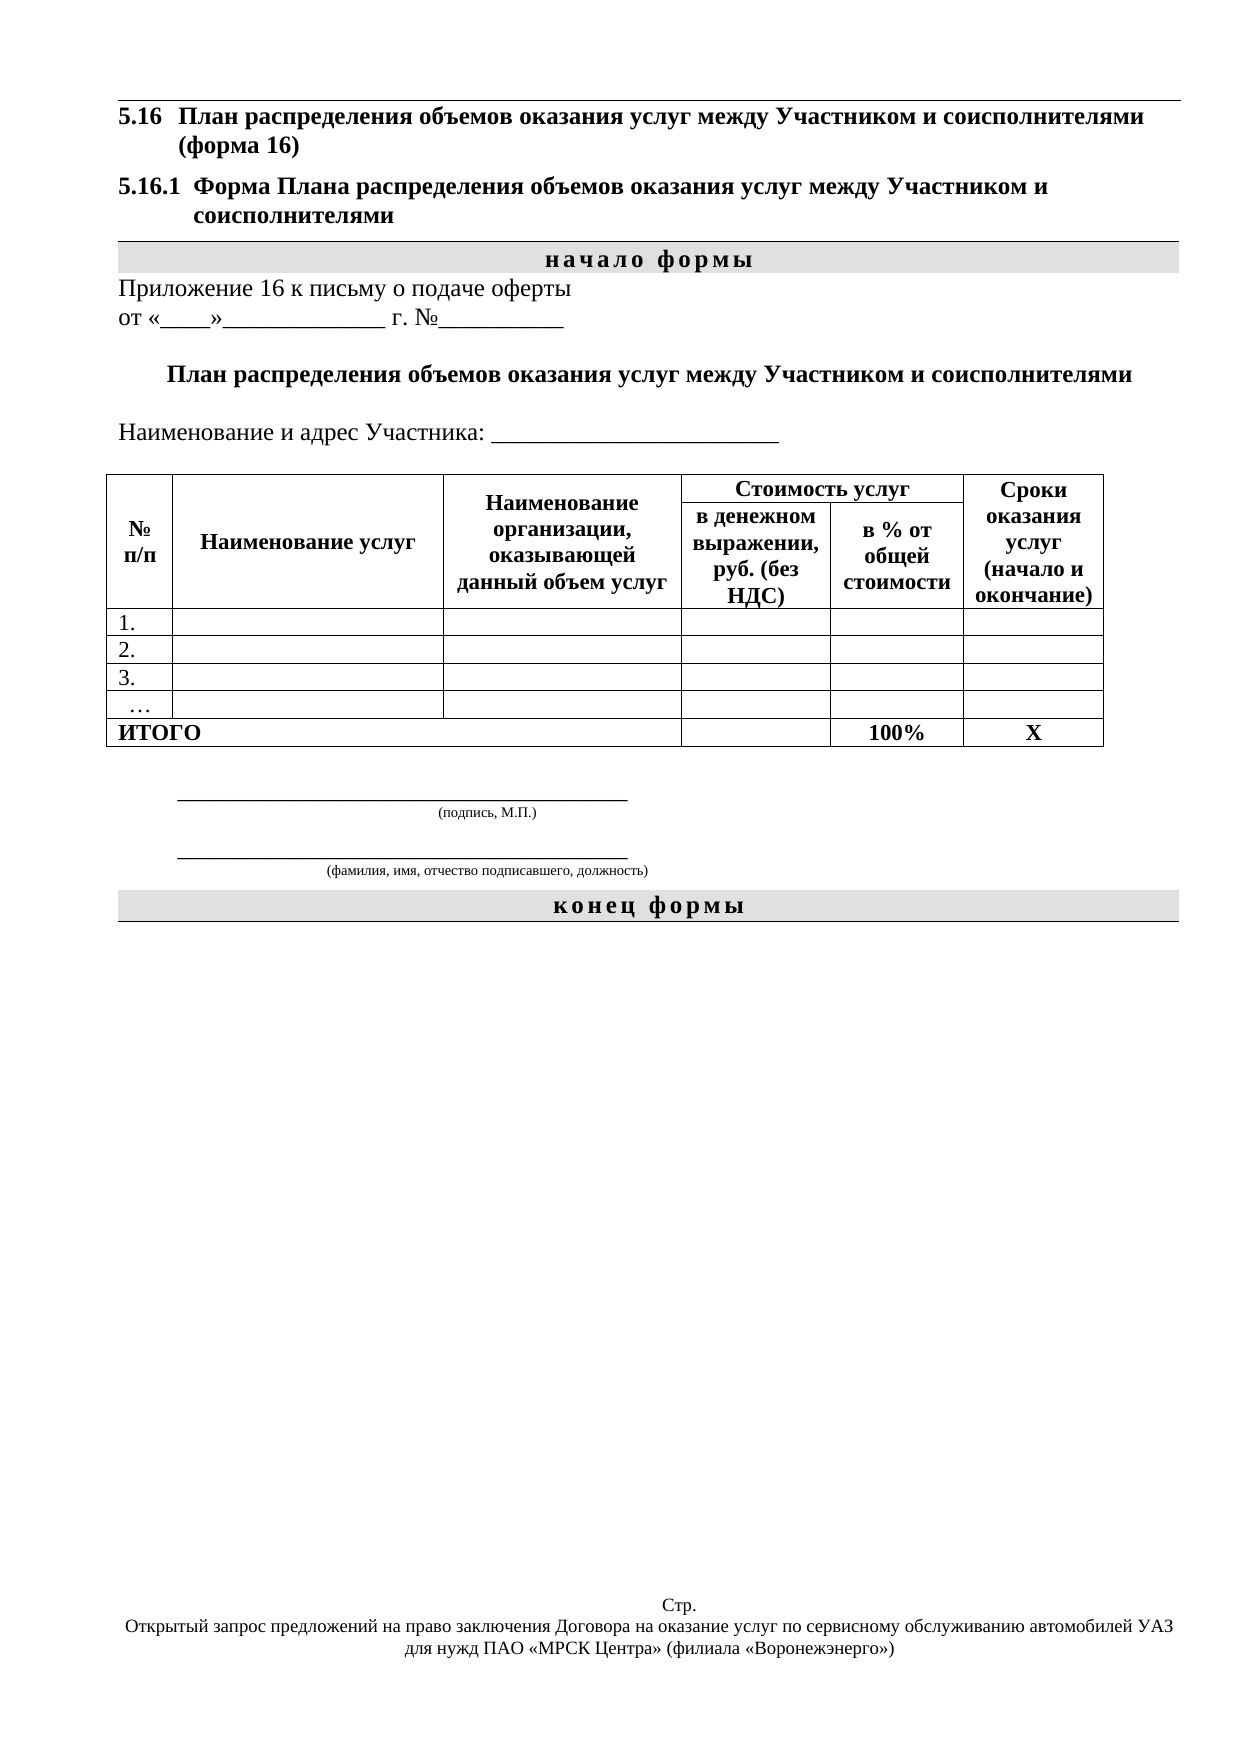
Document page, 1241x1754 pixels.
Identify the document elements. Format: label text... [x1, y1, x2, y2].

table_cell [964, 609, 1103, 635]
table_cell [173, 609, 443, 635]
table_cell [831, 609, 963, 635]
text План распределения объемов оказания услуг между Участником и соисполнителями [118, 359, 1181, 388]
text Приложение 16 к письму о подаче оферты от «____»_____________ г. №__________ [118, 273, 1181, 330]
table_cell в % от общей стоимости [831, 503, 963, 608]
table_cell [682, 691, 830, 718]
table_cell [831, 636, 963, 663]
table_cell [444, 691, 681, 718]
table_cell … [107, 691, 172, 718]
table_cell [173, 664, 443, 690]
table_cell [444, 609, 681, 635]
table_cell [682, 609, 830, 635]
table_cell 100% [831, 719, 963, 746]
table_cell [964, 664, 1103, 690]
table_cell [107, 609, 172, 635]
table_cell [107, 664, 172, 690]
table_cell [682, 664, 830, 690]
table_cell [173, 636, 443, 663]
table_cell [831, 664, 963, 690]
text конец формы [118, 890, 1179, 921]
table_header Наименование услуг [173, 475, 443, 608]
table_cell [964, 636, 1103, 663]
table_cell [831, 691, 963, 718]
table_cell в денежном выражении, руб. (без НДС) [682, 503, 830, 608]
text ____________________________________ [118, 775, 1181, 804]
table_cell [107, 636, 172, 663]
table_header Наименование организации, оказывающей данный объем услуг [444, 475, 681, 608]
table_cell ИТОГО [107, 719, 681, 746]
subtitle Форма Плана распределения объемов оказания услуг между Участником и соисполнителями [118, 171, 1181, 228]
text Наименование и адрес Участника: _______________________ [118, 417, 1181, 445]
text (подпись, М.П.) [118, 804, 797, 833]
table_cell [444, 664, 681, 690]
table_header Сроки оказания услуг (начало и окончание) [964, 475, 1103, 608]
table_cell [444, 636, 681, 663]
table_cell [682, 636, 830, 663]
text (фамилия, имя, отчество подписавшего, должность) [118, 862, 797, 890]
table_header Стоимость услуг [682, 475, 963, 502]
subtitle План распределения объемов оказания услуг между Участником и соисполнителями (форма 16) [118, 101, 1181, 158]
table_cell Х [964, 719, 1103, 746]
table_cell [964, 691, 1103, 718]
text начало формы [118, 242, 1179, 273]
table_cell [682, 719, 830, 746]
table_header № п/п [107, 475, 172, 608]
text ____________________________________ [118, 833, 1181, 862]
table_cell [173, 691, 443, 718]
